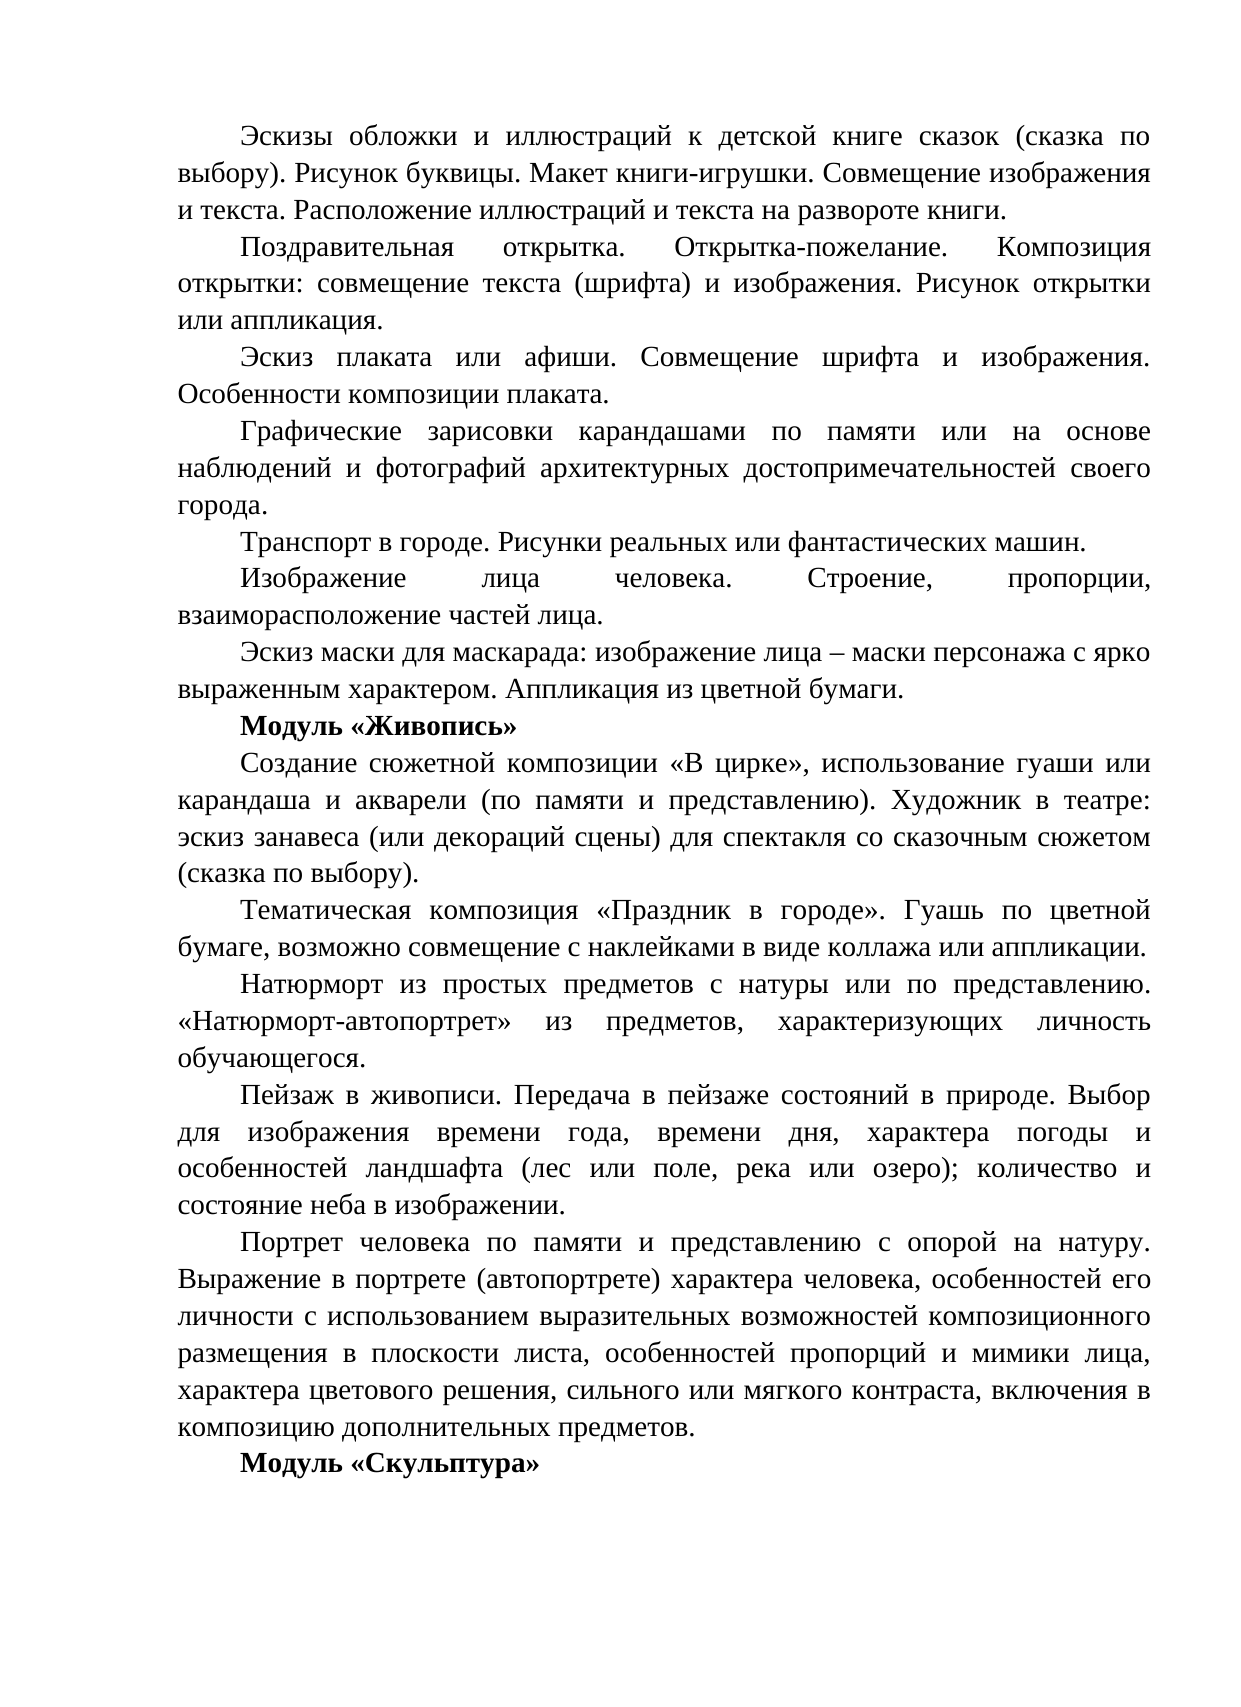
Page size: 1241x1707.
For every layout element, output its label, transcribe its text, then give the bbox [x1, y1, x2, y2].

text Эскиз плаката или афиши. Совмещение шрифта и изображения. Особенности композиции плаката. [177, 339, 1152, 410]
text Портрет человека по памяти и представлению с опорой на натуру. Выражение в портрете (автопортрете) характера человека, особенностей его личности с использованием выразительных возможностей композиционного размещения в плоскости листа, особенностей пропорций и мимики лица, характера цветового решения, сильного или мягкого контраста, включения в композицию дополнительных предметов. [177, 1224, 1152, 1442]
text Изображение лица человека. Строение, пропорции, взаиморасположение частей лица. [177, 561, 1152, 631]
text Эскиз маски для маскарада: изображение лица – маски персонажа с ярко выраженным характером. Аппликация из цветной бумаги. [177, 634, 1152, 705]
text Пейзаж в живописи. Передача в пейзаже состояний в природе. Выбор для изображения времени года, времени дня, характера погоды и особенностей ландшафта (лес или поле, река или озеро); количество и состояние неба в изображении. [177, 1077, 1152, 1221]
text Поздравительная открытка. Открытка-пожелание. Композиция открытки: совмещение текста (шрифта) и изображения. Рисунок открытки или аппликация. [177, 229, 1152, 336]
text Модуль «Живопись» [177, 708, 1152, 742]
text Эскизы обложки и иллюстраций к детской книге сказок (сказка по выбору). Рисунок буквицы. Макет книги-игрушки. Совмещение изображения и текста. Расположение иллюстраций и текста на развороте книги. [177, 118, 1152, 225]
text Модуль «Скульптура» [177, 1446, 1152, 1479]
text Транспорт в городе. Рисунки реальных или фантастических машин. [177, 524, 1152, 557]
text Создание сюжетной композиции «В цирке», использование гуаши или карандаша и акварели (по памяти и представлению). Художник в театре: эскиз занавеса (или декораций сцены) для спектакля со сказочным сюжетом (сказка по выбору). [177, 745, 1152, 889]
text Графические зарисовки карандашами по памяти или на основе наблюдений и фотографий архитектурных достопримечательностей своего города. [177, 413, 1152, 520]
text Натюрморт из простых предметов с натуры или по представлению. «Натюрморт-автопортрет» из предметов, характеризующих личность обучающегося. [177, 966, 1152, 1073]
text Тематическая композиция «Праздник в городе». Гуашь по цветной бумаге, возможно совмещение с наклейками в виде коллажа или аппликации. [177, 892, 1152, 963]
